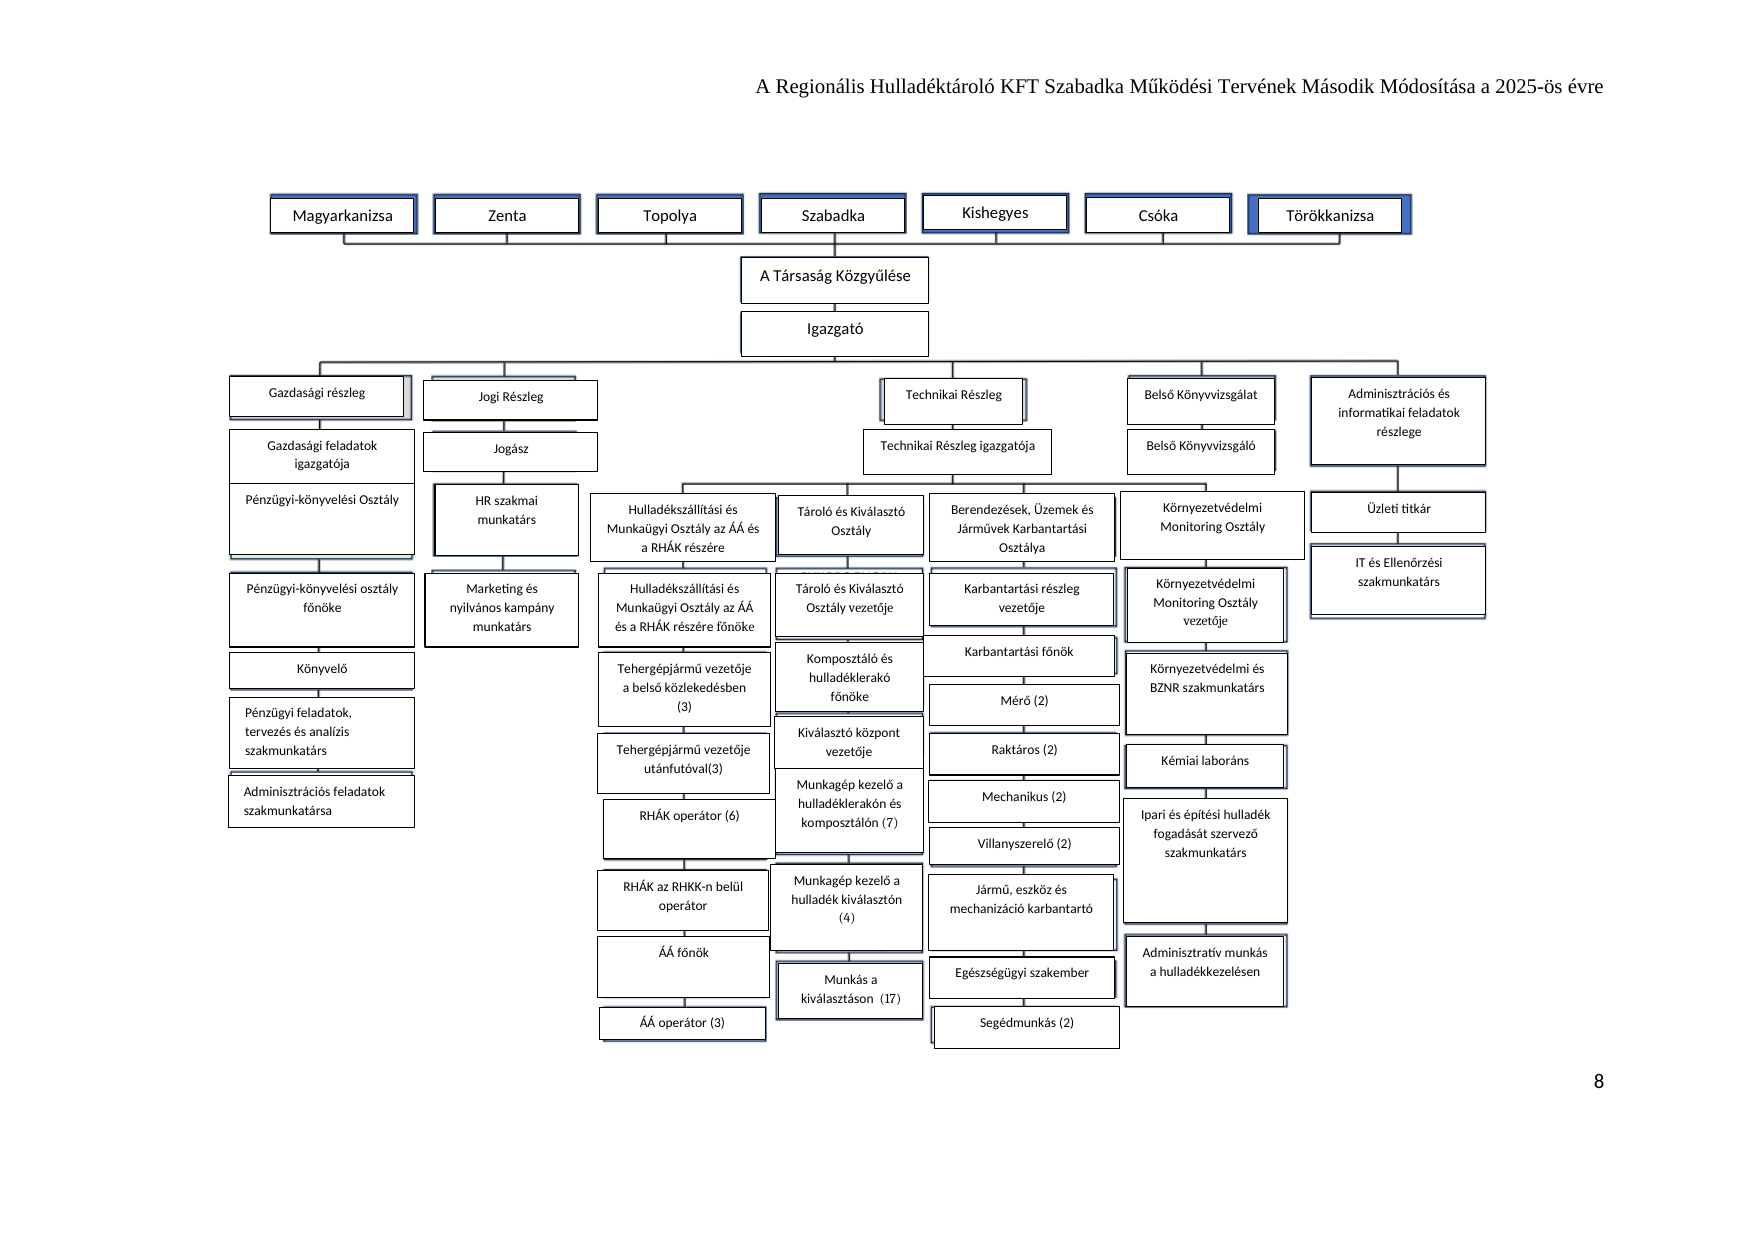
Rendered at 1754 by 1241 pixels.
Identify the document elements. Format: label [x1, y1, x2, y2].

picture [150, 122, 1559, 1069]
